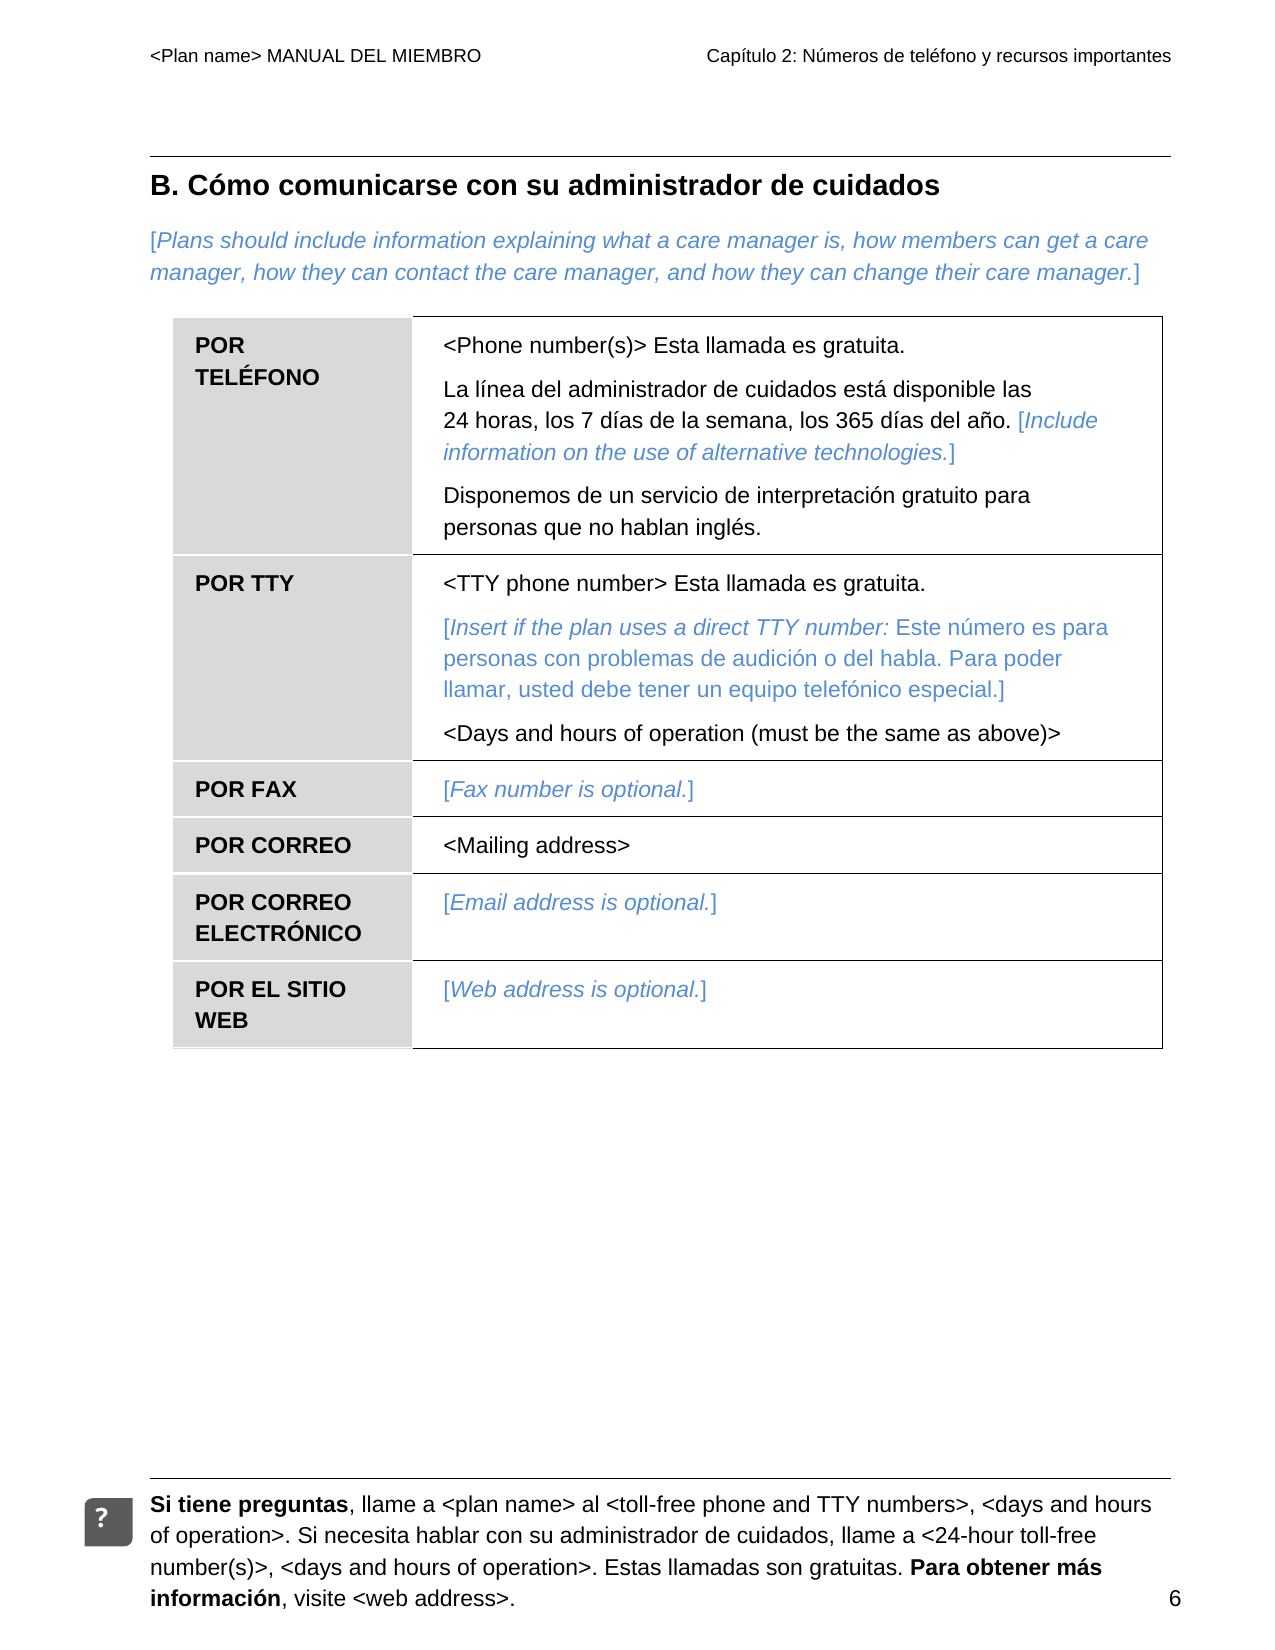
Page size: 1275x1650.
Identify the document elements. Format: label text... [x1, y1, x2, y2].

table_cell <TTY phone number> Esta llamada es gratuita. [Insert if the plan uses a direct TTY number: Este número es para personas con problemas de audición o del habla. Para poder llamar, usted debe tener un equipo telefónico especial.] <Days and hours of operation (must be the same as above)> [413, 555, 1162, 760]
table_cell POR FAX [173, 762, 412, 816]
text [Plans should include information explaining what a care manager is, how members can get a care manager, how they can contact the care manager, and how they can change their care manager.] [150, 224, 1171, 286]
table_cell POR CORREO [173, 818, 412, 872]
table_cell POR TTY [173, 556, 412, 760]
table_cell <Phone number(s)> Esta llamada es gratuita. La línea del administrador de cuidados está disponible las 24 horas, los 7 días de la semana, los 365 días del año. [Include information on the use of alternative technologies.] Disponemos de un servicio de interpretación gratuito para personas que no hablan inglés. [413, 317, 1162, 554]
subtitle Cómo comunicarse con su administrador de cuidados [150, 157, 1171, 203]
table_cell [Fax number is optional.] [413, 761, 1162, 816]
table_cell POR CORREO ELECTRÓNICO [173, 875, 412, 960]
table_header [413, 307, 1162, 316]
table_cell POR EL SITIO WEB [173, 962, 412, 1047]
table_cell [Email address is optional.] [413, 874, 1162, 960]
table_cell POR TELÉFONO [173, 318, 412, 554]
table_cell [Web address is optional.] [413, 961, 1162, 1047]
table_cell <Mailing address> [413, 817, 1162, 872]
